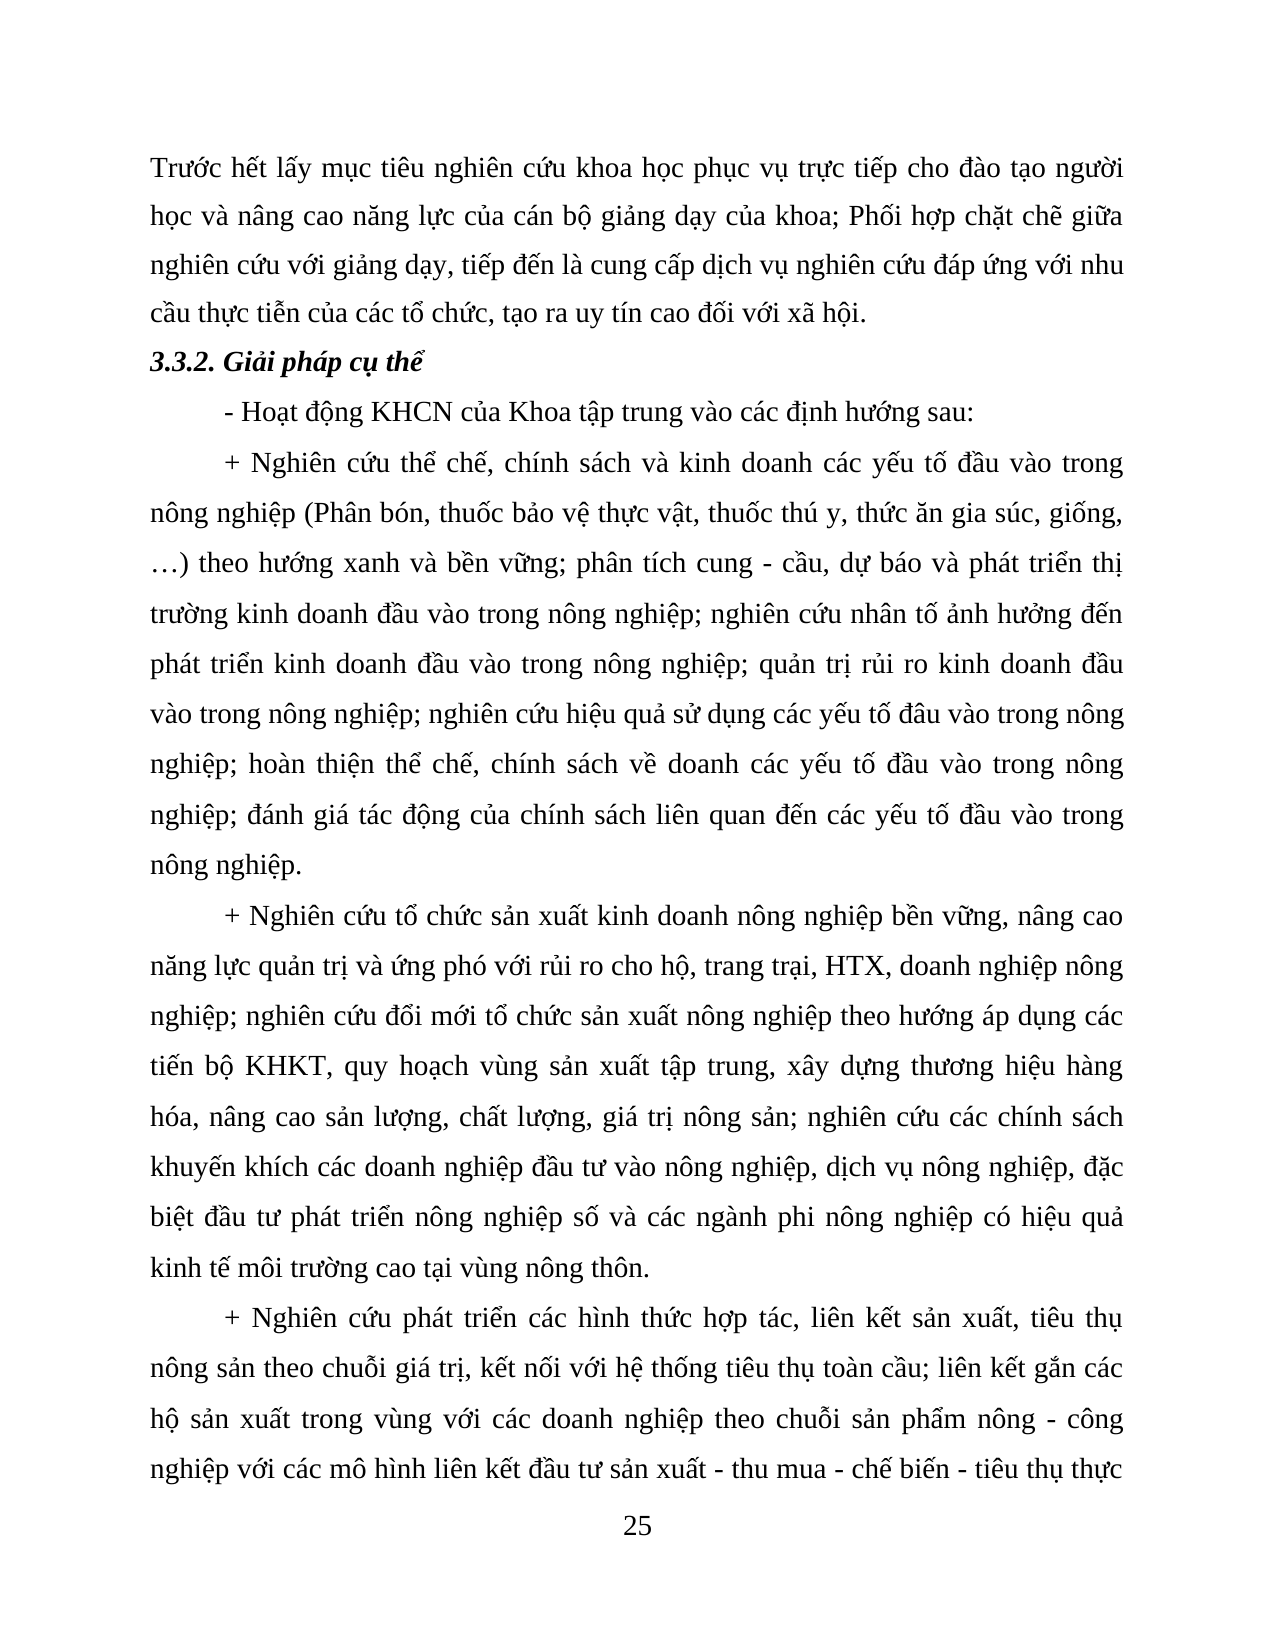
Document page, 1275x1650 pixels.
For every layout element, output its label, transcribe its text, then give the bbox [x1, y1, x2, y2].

list - Hoạt động KHCN của Khoa tập trung vào các định hướng sau: [150, 394, 1125, 428]
list + Nghiên cứu tổ chức sản xuất kinh doanh nông nghiệp bền vững, nâng cao năng lực quản trị và ứng phó với rủi ro cho hộ, trang trại, HTX, doanh nghiệp nông nghiệp; nghiên cứu đổi mới tổ chức sản xuất nông nghiệp theo hướng áp dụng các tiến bộ KHKT, quy hoạch vùng sản xuất tập trung, xây dựng thương hiệu hàng hóa, nâng cao sản lượng, chất lượng, giá trị nông sản; nghiên cứu các chính sách khuyến khích các doanh nghiệp đầu tư vào nông nghiệp, dịch vụ nông nghiệp, đặc biệt đầu tư phát triển nông nghiệp số và các ngành phi nông nghiệp có hiệu quả kinh tế môi trường cao tại vùng nông thôn. [150, 898, 1125, 1283]
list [150, 1300, 1125, 1484]
list + Nghiên cứu thể chế, chính sách và kinh doanh các yếu tố đầu vào trong nông nghiệp (Phân bón, thuốc bảo vệ thực vật, thuốc thú y, thức ăn gia súc, giống,…) theo hướng xanh và bền vững; phân tích cung - cầu, dự báo và phát triển thị trường kinh doanh đầu vào trong nông nghiệp; nghiên cứu nhân tố ảnh hưởng đến phát triển kinh doanh đầu vào trong nông nghiệp; quản trị rủi ro kinh doanh đầu vào trong nông nghiệp; nghiên cứu hiệu quả sử dụng các yếu tố đâu vào trong nông nghiệp; hoàn thiện thể chế, chính sách về doanh các yếu tố đầu vào trong nông nghiệp; đánh giá tác động của chính sách liên quan đến các yếu tố đầu vào trong nông nghiệp. [150, 445, 1125, 881]
list 3.3.2. Giải pháp cụ thể [150, 344, 1125, 378]
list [150, 150, 1125, 329]
